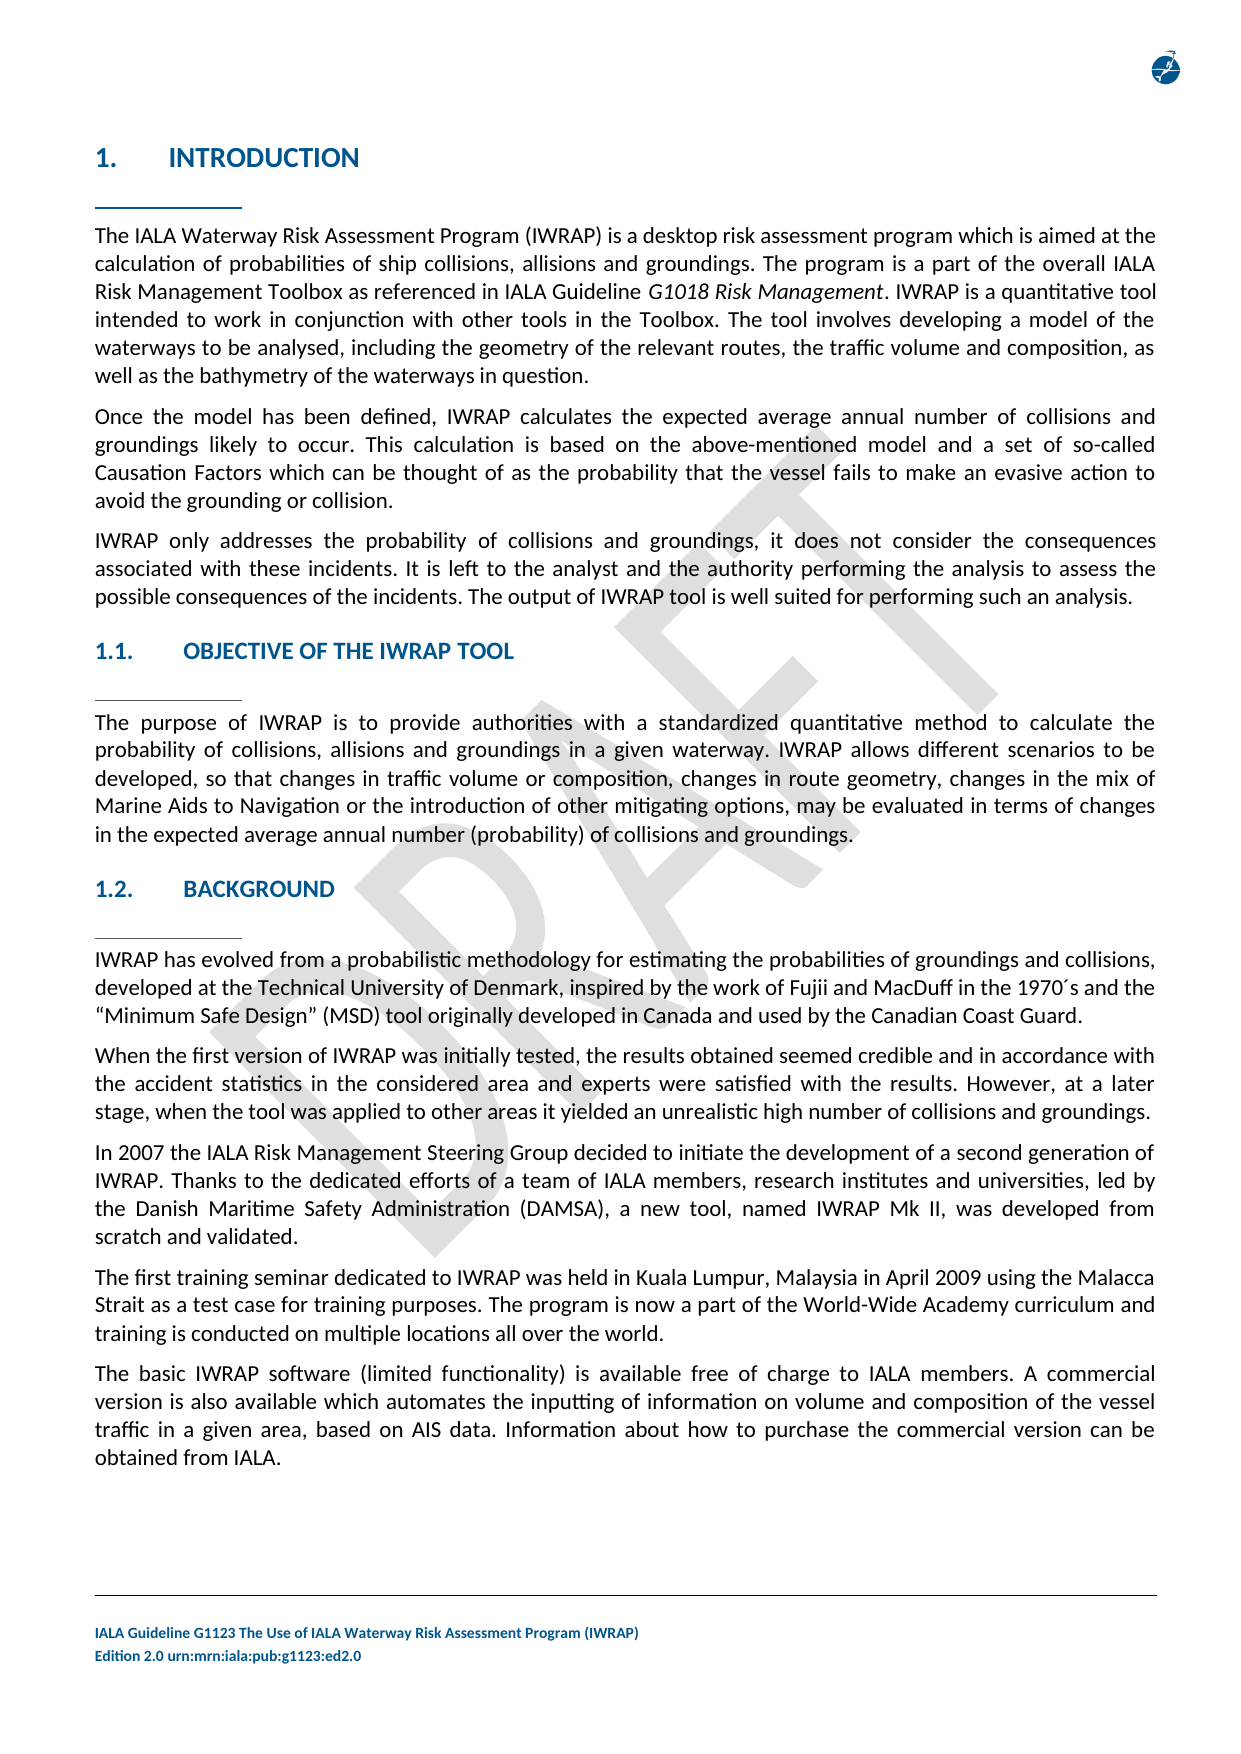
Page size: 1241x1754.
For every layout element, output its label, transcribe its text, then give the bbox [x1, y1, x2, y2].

text IWRAP only addresses the probability of collisions and groundings, it does not consider the consequences associated with these incidents. It is left to the analyst and the authority performing the analysis to assess the possible consequences of the incidents. The output of IWRAP tool is well suited for performing such an analysis. [94, 526, 1157, 610]
text The IALA Waterway Risk Assessment Program (IWRAP) is a desktop risk assessment program which is aimed at the calculation of probabilities of ship collisions, allisions and groundings. The program is a part of the overall IALA Risk Management Toolbox as referenced in IALA Guideline G1018 Risk Management. IWRAP is a quantitative tool intended to work in conjunction with other tools in the Toolbox. The tool involves developing a model of the waterways to be analysed, including the geometry of the relevant routes, the traffic volume and composition, as well as the bathymetry of the waterways in question. [94, 221, 1157, 389]
text When the first version of IWRAP was initially tested, the results obtained seemed credible and in accordance with the accident statistics in the considered area and experts were satisfied with the results. However, at a later stage, when the tool was applied to other areas it yielded an unrealistic high number of collisions and groundings. [94, 1041, 1157, 1126]
text Once the model has been defined, IWRAP calculates the expected average annual number of collisions and groundings likely to occur. This calculation is based on the above-mentioned model and a set of so-called Causation Factors which can be thought of as the probability that the vessel fails to make an evasive action to avoid the grounding or collision. [94, 402, 1157, 514]
text In 2007 the IALA Risk Management Steering Group decided to initiate the development of a second generation of IWRAP. Thanks to the dedicated efforts of a team of IALA members, research institutes and universities, led by the Danish Maritime Safety Administration (DAMSA), a new tool, named IWRAP Mk II, was developed from scratch and validated. [94, 1138, 1157, 1250]
text The first training seminar dedicated to IWRAP was held in Kuala Lumpur, Malaysia in April 2009 using the Malacca Strait as a test case for training purposes. The program is now a part of the World-Wide Academy curriculum and training is conducted on multiple locations all over the world. [94, 1263, 1157, 1347]
subtitle INTRODUCTION [94, 139, 1157, 174]
text The basic IWRAP software (limited functionality) is available free of charge to IALA members. A commercial version is also available which automates the inputting of information on volume and composition of the vessel traffic in a given area, based on AIS data. Information about how to purchase the commercial version can be obtained from IALA. [94, 1359, 1157, 1471]
text IWRAP has evolved from a probabilistic methodology for estimating the probabilities of groundings and collisions, developed at the Technical University of Denmark, inspired by the work of Fujii and MacDuff in the 1970´s and the “Minimum Safe Design” (MSD) tool originally developed in Canada and used by the Canadian Coast Guard. [94, 945, 1157, 1029]
picture [1120, 0, 1239, 119]
text The purpose of IWRAP is to provide authorities with a standardized quantitative method to calculate the probability of collisions, allisions and groundings in a given waterway. IWRAP allows different scenarios to be developed, so that changes in traffic volume or composition, changes in route geometry, changes in the mix of Marine Aids to Navigation or the introduction of other mitigating options, may be evaluated in terms of changes in the expected average annual number (probability) of collisions and groundings. [94, 708, 1157, 848]
subtitle Background [94, 873, 1157, 903]
subtitle Objective of the IWRAP tool [94, 635, 1157, 666]
